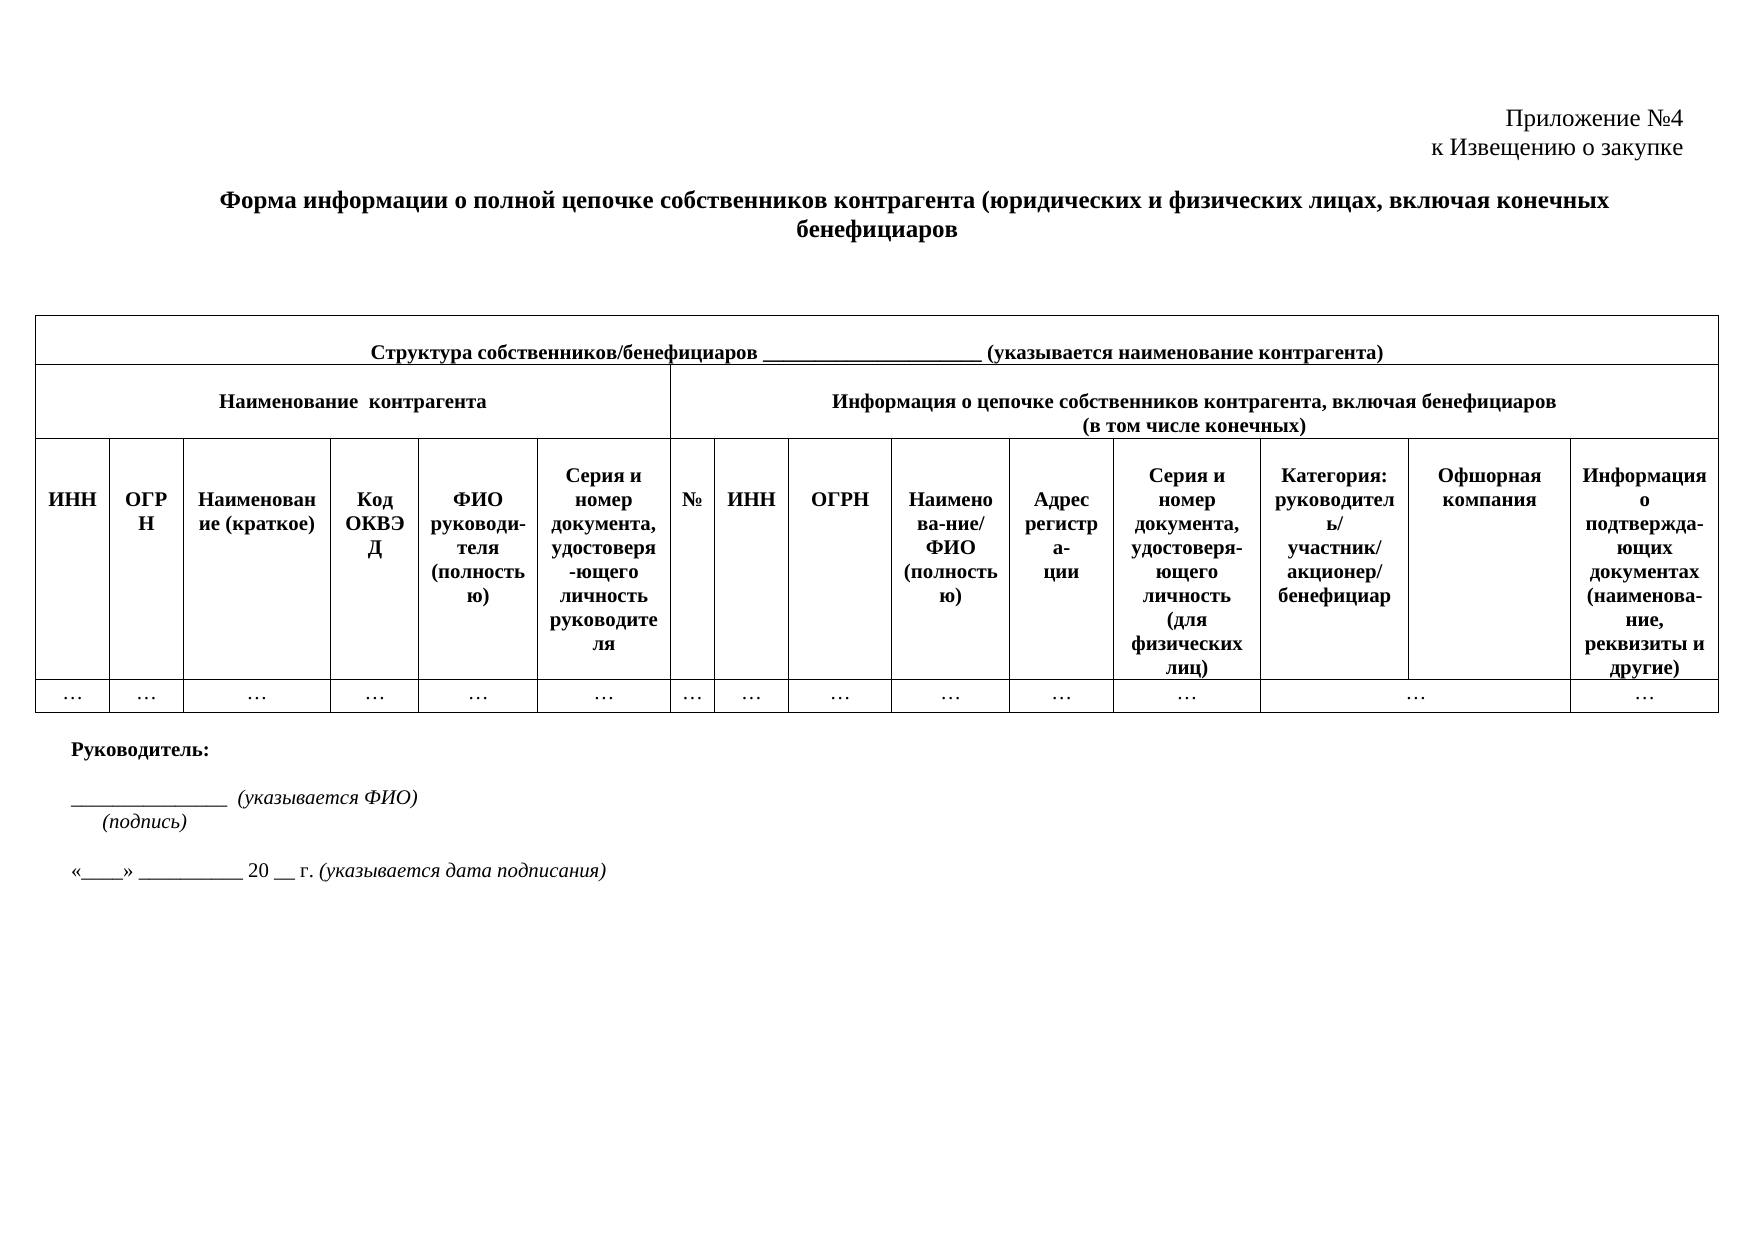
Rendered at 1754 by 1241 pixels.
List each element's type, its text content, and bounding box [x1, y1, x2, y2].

table_cell ИНН [715, 439, 788, 679]
table_cell Код ОКВЭД [331, 439, 418, 679]
table_cell ОГРН [789, 439, 891, 679]
text «____» __________ 20 __ г. (указывается дата подписания) [71, 858, 1683, 882]
table_cell Серия и номер документа, удостоверя- ющего личность (для физических лиц) [1114, 439, 1260, 679]
text Форма информации о полной цепочке собственников контрагента (юридических и физических лицах, включая конечных бенефициаров [71, 185, 1683, 242]
text (подпись) [71, 809, 1683, 833]
table_cell … [331, 680, 418, 712]
text Руководитель: [71, 737, 1683, 761]
table_cell … [1114, 680, 1260, 712]
table_cell … [538, 680, 670, 712]
table_cell … [671, 680, 714, 712]
table_cell Информация о подтвержда-ющих документах (наименова-ние, реквизиты и другие) [1571, 439, 1718, 679]
table_cell Адрес регистра- ции [1010, 439, 1113, 679]
table_cell … [36, 680, 109, 712]
table_cell … [1010, 680, 1113, 712]
text к Извещению о закупке [750, 132, 1683, 161]
table_cell … [892, 680, 1009, 712]
table_header Структура собственников/бенефициаров _____________________ (указывается наименование контрагента) [36, 316, 1718, 364]
table_cell ОГРН [110, 439, 183, 679]
table_cell ИНН [36, 439, 109, 679]
table_cell Наименование контрагента [36, 365, 670, 437]
table_cell Наименование (краткое) [184, 439, 330, 679]
table_cell Серия и номер документа, удостоверя-ющего личность руководителя [538, 439, 670, 679]
text _______________ (указывается ФИО) [71, 785, 1683, 809]
table_cell … [1261, 680, 1570, 712]
table_cell Наименова-ние/ФИО (полностью) [892, 439, 1009, 679]
text Приложение №4 [71, 103, 1683, 132]
table_cell Информация о цепочке собственников контрагента, включая бенефициаров (в том числе конечных) [671, 365, 1718, 437]
table_cell ФИО руководи-теля (полностью) [419, 439, 537, 679]
table_cell Офшорная компания [1409, 439, 1570, 679]
table_cell … [715, 680, 788, 712]
table_cell … [1571, 680, 1718, 712]
table_cell … [419, 680, 537, 712]
table_cell … [110, 680, 183, 712]
table_cell Категория: руководитель/ участник/ акционер/ бенефициар [1261, 439, 1408, 679]
table_cell … [789, 680, 891, 712]
table_cell … [184, 680, 330, 712]
table_cell № [671, 439, 714, 679]
